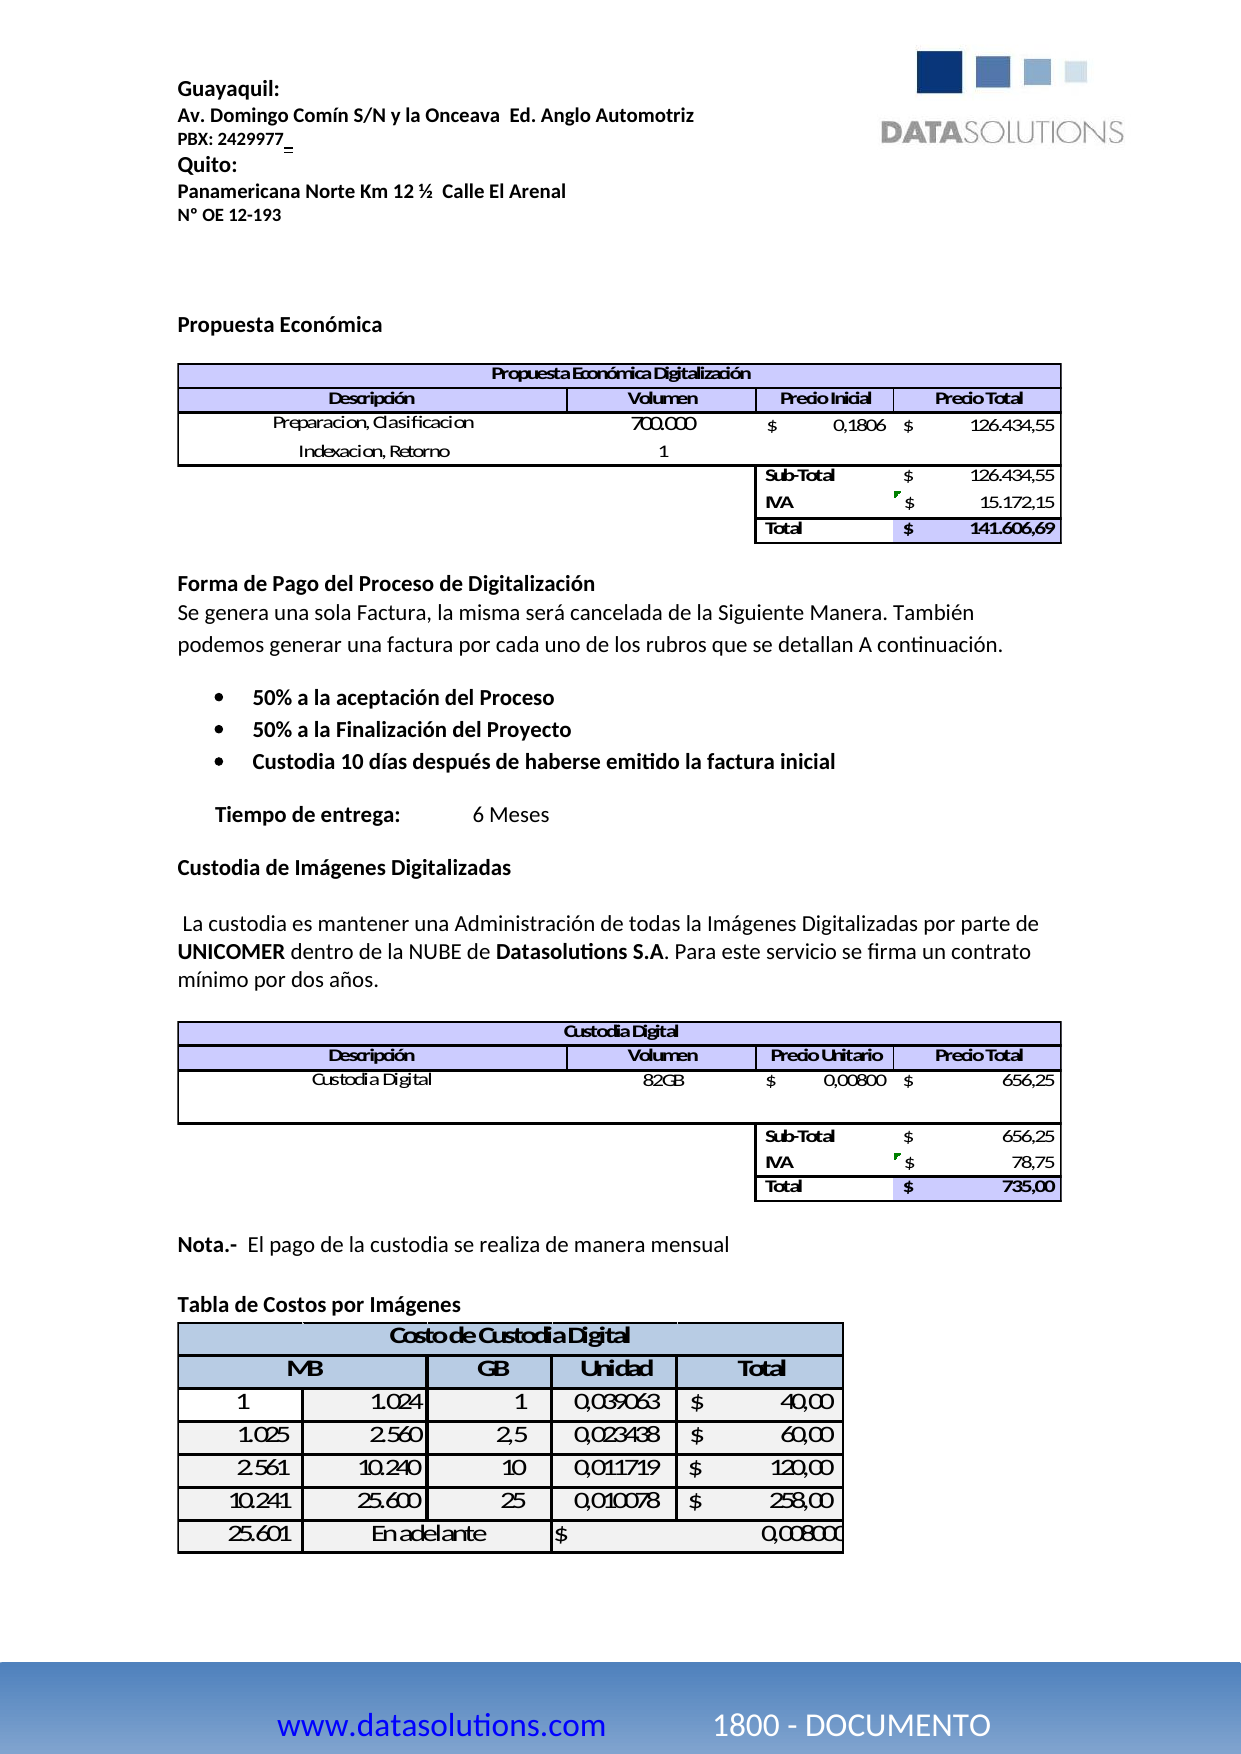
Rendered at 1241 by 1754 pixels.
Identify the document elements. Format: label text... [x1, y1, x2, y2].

picture [846, 31, 1166, 163]
text Forma de Pago del Proceso de Digitalización [177, 569, 1063, 598]
text Tabla de Costos por Imágenes [177, 1291, 1063, 1319]
list 50% a la Finalización del Proyecto [215, 715, 1063, 743]
list 50% a la aceptación del Proceso [215, 683, 1063, 711]
text Nota.- El pago de la custodia se realiza de manera mensual [177, 1230, 1063, 1258]
list Custodia 10 días después de haberse emitido la factura inicial [215, 747, 1063, 775]
text Tiempo de entrega: 6 Meses [215, 800, 1063, 828]
text Custodia de Imágenes Digitalizadas [177, 853, 1063, 881]
text Se genera una sola Factura, la misma será cancelada de la Siguiente Manera. También podemos generar una factura por cada uno de los rubros que se detallan A continuación. [177, 598, 1063, 658]
text Propuesta Económica [177, 311, 1063, 338]
text La custodia es mantener una Administración de todas la Imágenes Digitalizadas por parte de UNICOMER dentro de la NUBE de Datasolutions S.A. Para este servicio se firma un contrato mínimo por dos años. [177, 909, 1063, 993]
